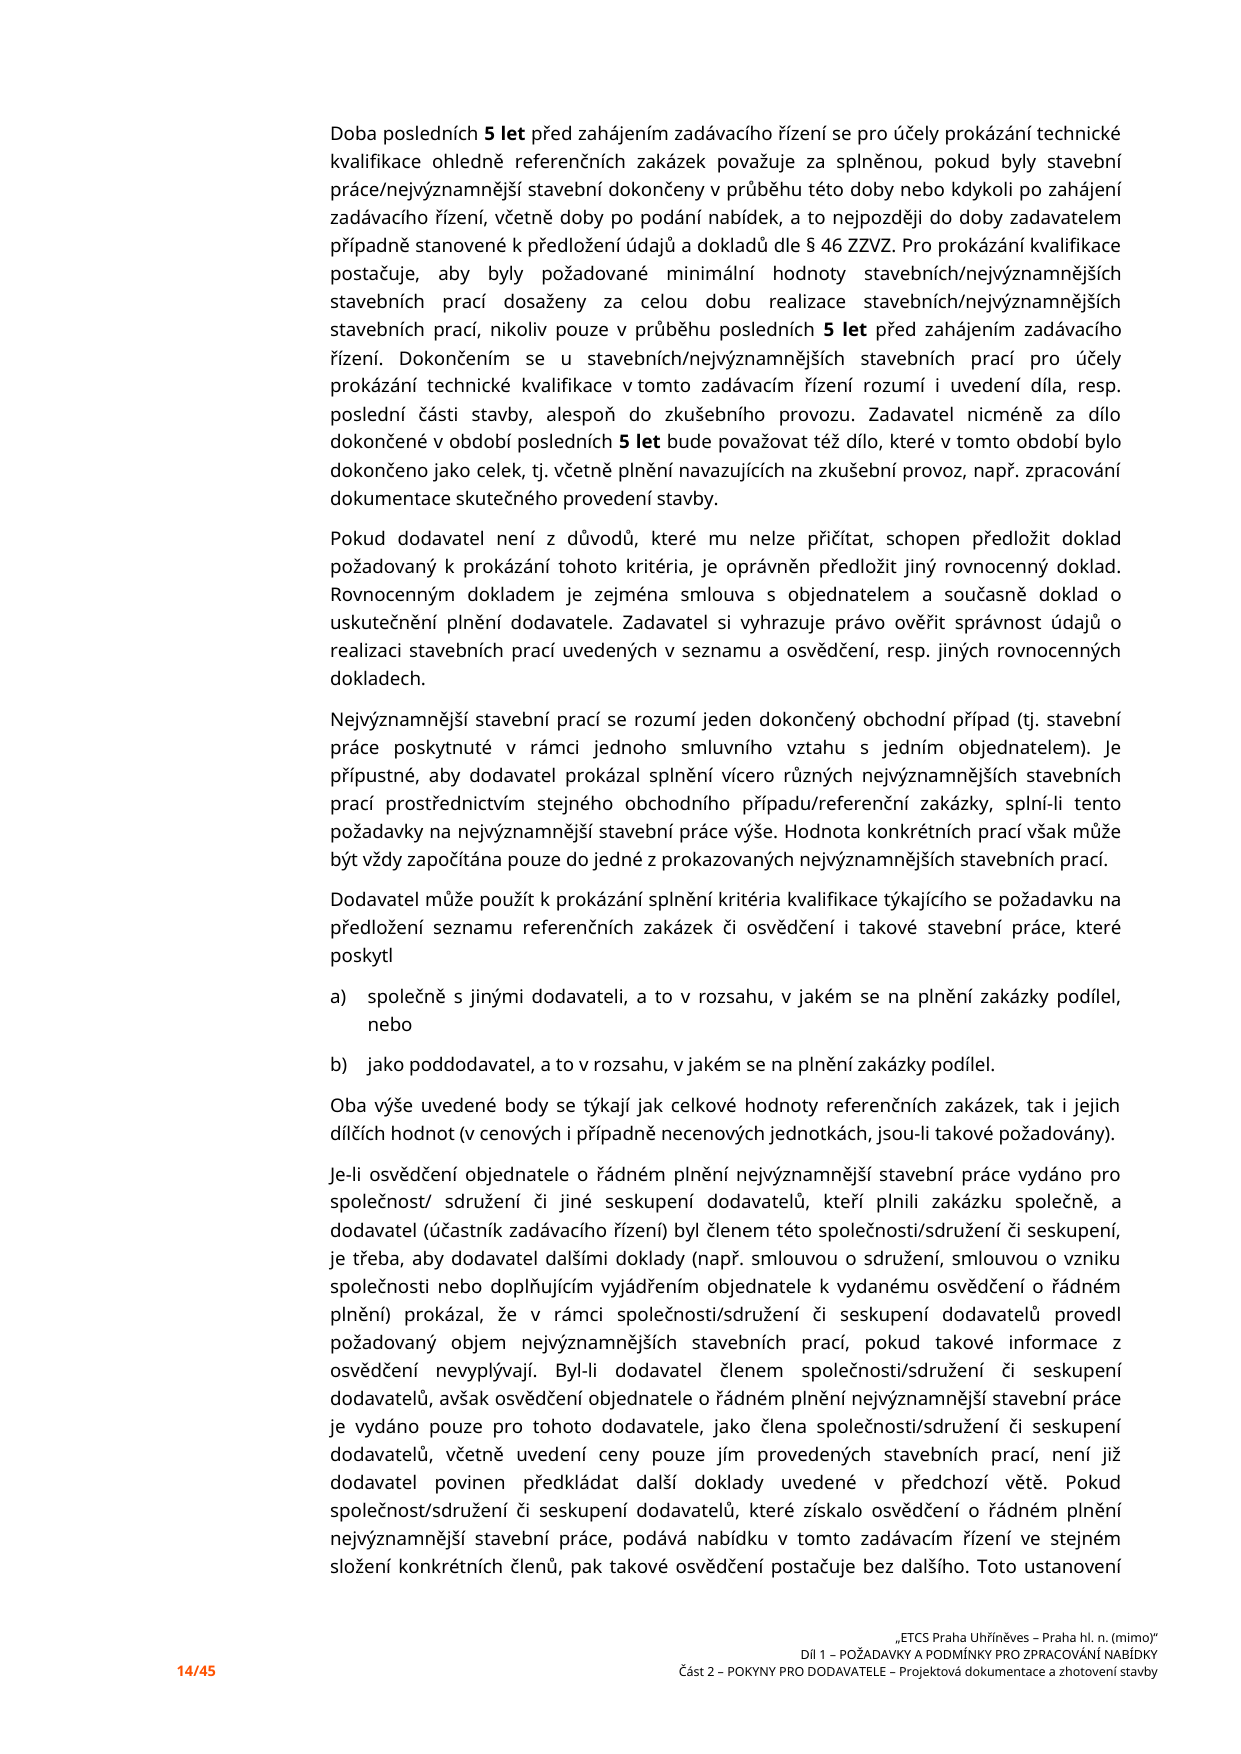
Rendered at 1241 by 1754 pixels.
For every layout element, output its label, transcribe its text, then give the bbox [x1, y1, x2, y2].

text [330, 1161, 1122, 1579]
text Doba posledních 5 let před zahájením zadávacího řízení se pro účely prokázání technické kvalifikace ohledně referenčních zakázek považuje za splněnou, pokud byly stavební práce/nejvýznamnější stavební dokončeny v průběhu této doby nebo kdykoli po zahájení zadávacího řízení, včetně doby po podání nabídek, a to nejpozději do doby zadavatelem případně stanovené k předložení údajů a dokladů dle § 46 ZZVZ. Pro prokázání kvalifikace postačuje, aby byly požadované minimální hodnoty stavebních/nejvýznamnějších stavebních prací dosaženy za celou dobu realizace stavebních/nejvýznamnějších stavebních prací, nikoliv pouze v průběhu posledních 5 let před zahájením zadávacího řízení. Dokončením se u stavebních/nejvýznamnějších stavebních prací pro účely prokázání technické kvalifikace v tomto zadávacím řízení rozumí i uvedení díla, resp. poslední části stavby, alespoň do zkušebního provozu. Zadavatel nicméně za dílo dokončené v období posledních 5 let bude považovat též dílo, které v tomto období bylo dokončeno jako celek, tj. včetně plnění navazujících na zkušební provoz, např. zpracování dokumentace skutečného provedení stavby. [330, 121, 1122, 510]
text Pokud dodavatel není z důvodů, které mu nelze přičítat, schopen předložit doklad požadovaný k prokázání tohoto kritéria, je oprávněn předložit jiný rovnocenný doklad. Rovnocenným dokladem je zejména smlouva s objednatelem a současně doklad o uskutečnění plnění dodavatele. Zadavatel si vyhrazuje právo ověřit správnost údajů o realizaci stavebních prací uvedených v seznamu a osvědčení, resp. jiných rovnocenných dokladech. [330, 525, 1122, 691]
list společně s jinými dodavateli, a to v rozsahu, v jakém se na plnění zakázky podílel, nebo [330, 983, 1122, 1037]
text Dodavatel může použít k prokázání splnění kritéria kvalifikace týkajícího se požadavku na předložení seznamu referenčních zakázek či osvědčení i takové stavební práce, které poskytl [330, 887, 1122, 968]
text Oba výše uvedené body se týkají jak celkové hodnoty referenčních zakázek, tak i jejich dílčích hodnot (v cenových i případně necenových jednotkách, jsou-li takové požadovány). [330, 1092, 1122, 1146]
text Nejvýznamnější stavební prací se rozumí jeden dokončený obchodní případ (tj. stavební práce poskytnuté v rámci jednoho smluvního vztahu s jedním objednatelem). Je přípustné, aby dodavatel prokázal splnění vícero různých nejvýznamnějších stavebních prací prostřednictvím stejného obchodního případu/referenční zakázky, splní-li tento požadavky na nejvýznamnější stavební práce výše. Hodnota konkrétních prací však může být vždy započítána pouze do jedné z prokazovaných nejvýznamnějších stavebních prací. [330, 706, 1122, 872]
list jako poddodavatel, a to v rozsahu, v jakém se na plnění zakázky podílel. [330, 1052, 1122, 1077]
